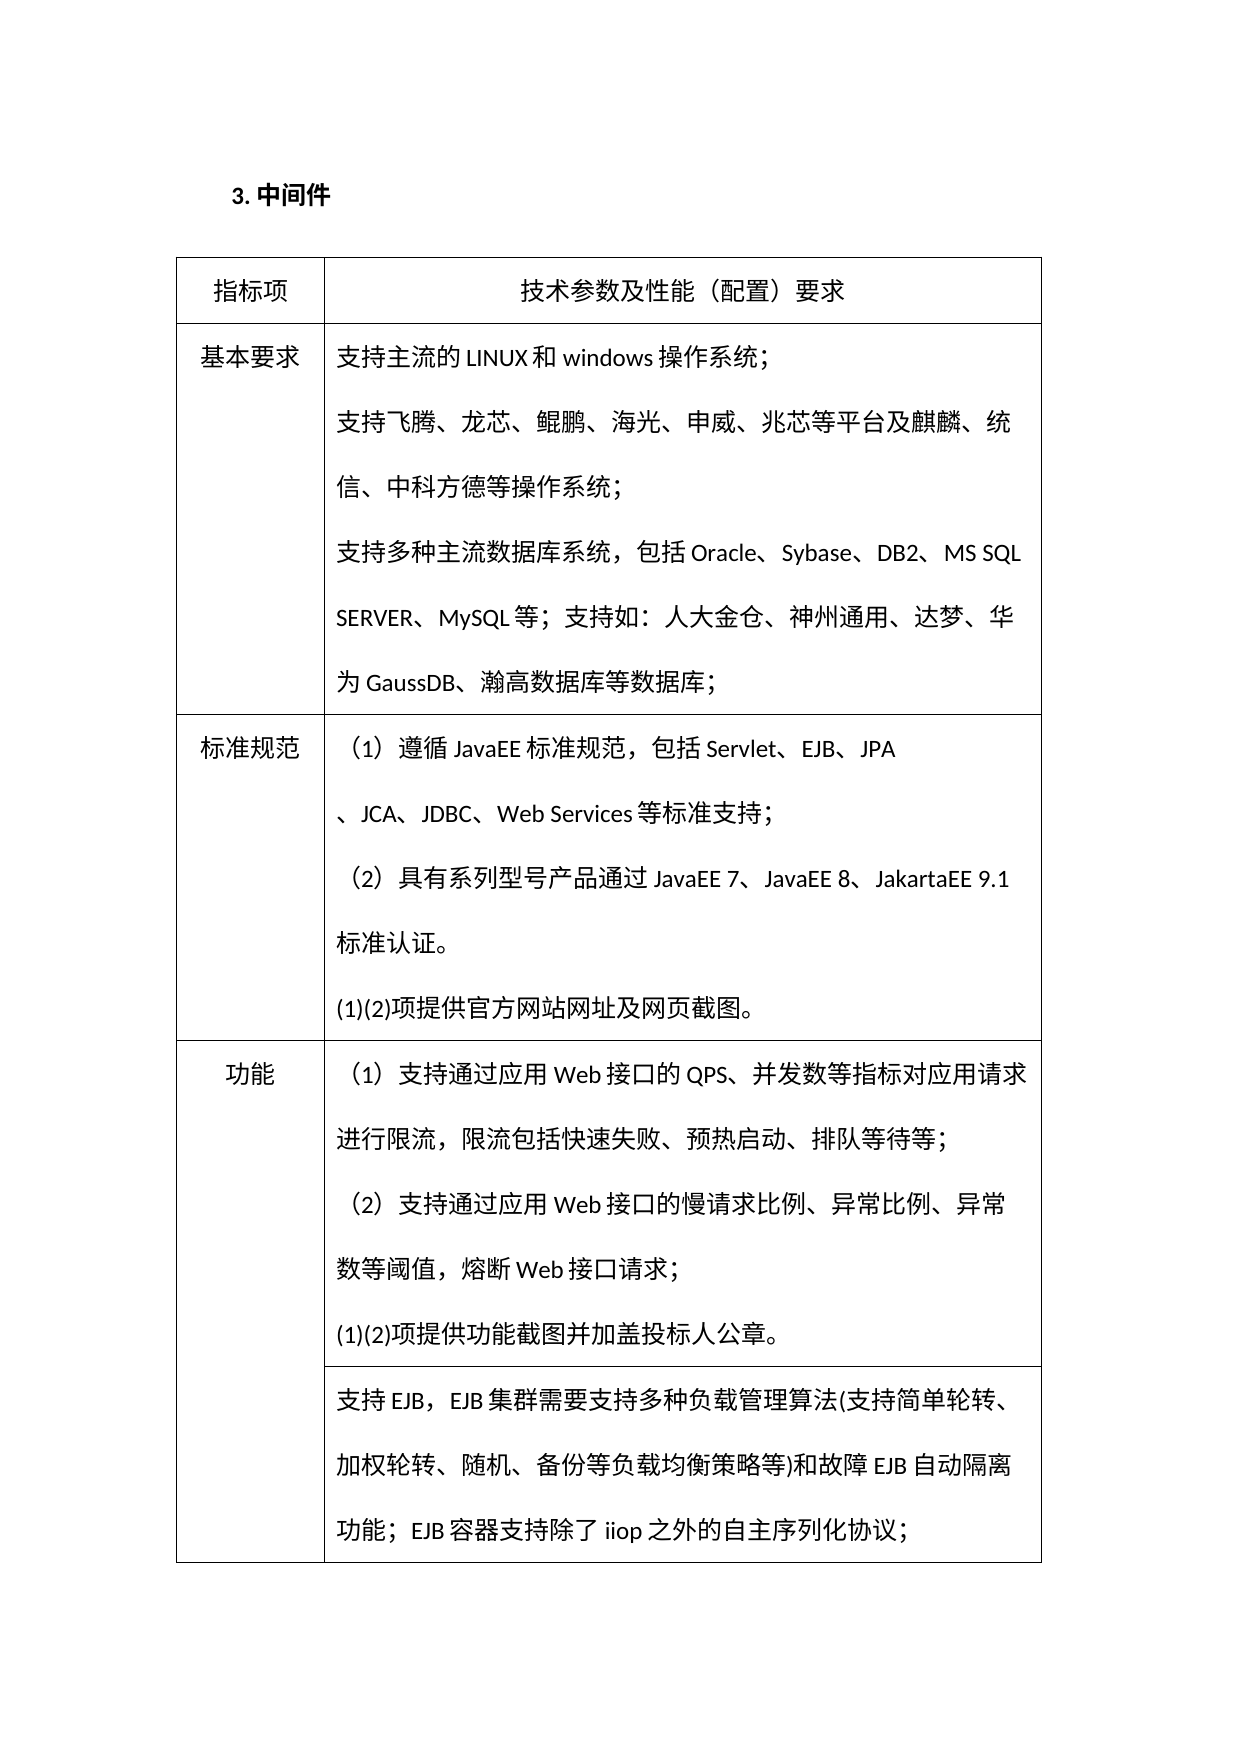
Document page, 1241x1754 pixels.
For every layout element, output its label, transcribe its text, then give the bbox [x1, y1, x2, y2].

table_cell 支持主流的LINUX和windows操作系统； 支持飞腾、龙芯、鲲鹏、海光、申威、兆芯等平台及麒麟、统信、中科方德等操作系统； 支持多种主流数据库系统，包括Oracle、Sybase、DB2、MS SQL SERVER、MySQL等；支持如：人大金仓、神州通用、达梦、华为GaussDB、瀚高数据库等数据库； [325, 324, 1041, 714]
text 3. 中间件 [231, 162, 1053, 227]
table_header 指标项 [177, 258, 324, 323]
table_cell 标准规范 [177, 715, 324, 1040]
table_cell （1）遵循JavaEE标准规范，包括Servlet、EJB、JPA 、JCA、JDBC、Web Services等标准支持； （2）具有系列型号产品通过JavaEE 7、JavaEE 8、JakartaEE 9.1标准认证。 (1)(2)项提供官方网站网址及网页截图。 [325, 715, 1041, 1040]
table_header 技术参数及性能（配置）要求 [325, 258, 1041, 323]
table_cell 功能 [177, 1041, 324, 1562]
table_cell （1）支持通过应用Web接口的QPS、并发数等指标对应用请求进行限流，限流包括快速失败、预热启动、排队等待等； （2）支持通过应用Web接口的慢请求比例、异常比例、异常数等阈值，熔断Web接口请求； (1)(2)项提供功能截图并加盖投标人公章。 [325, 1041, 1041, 1366]
table_cell 基本要求 [177, 324, 324, 714]
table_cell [325, 1367, 1041, 1562]
